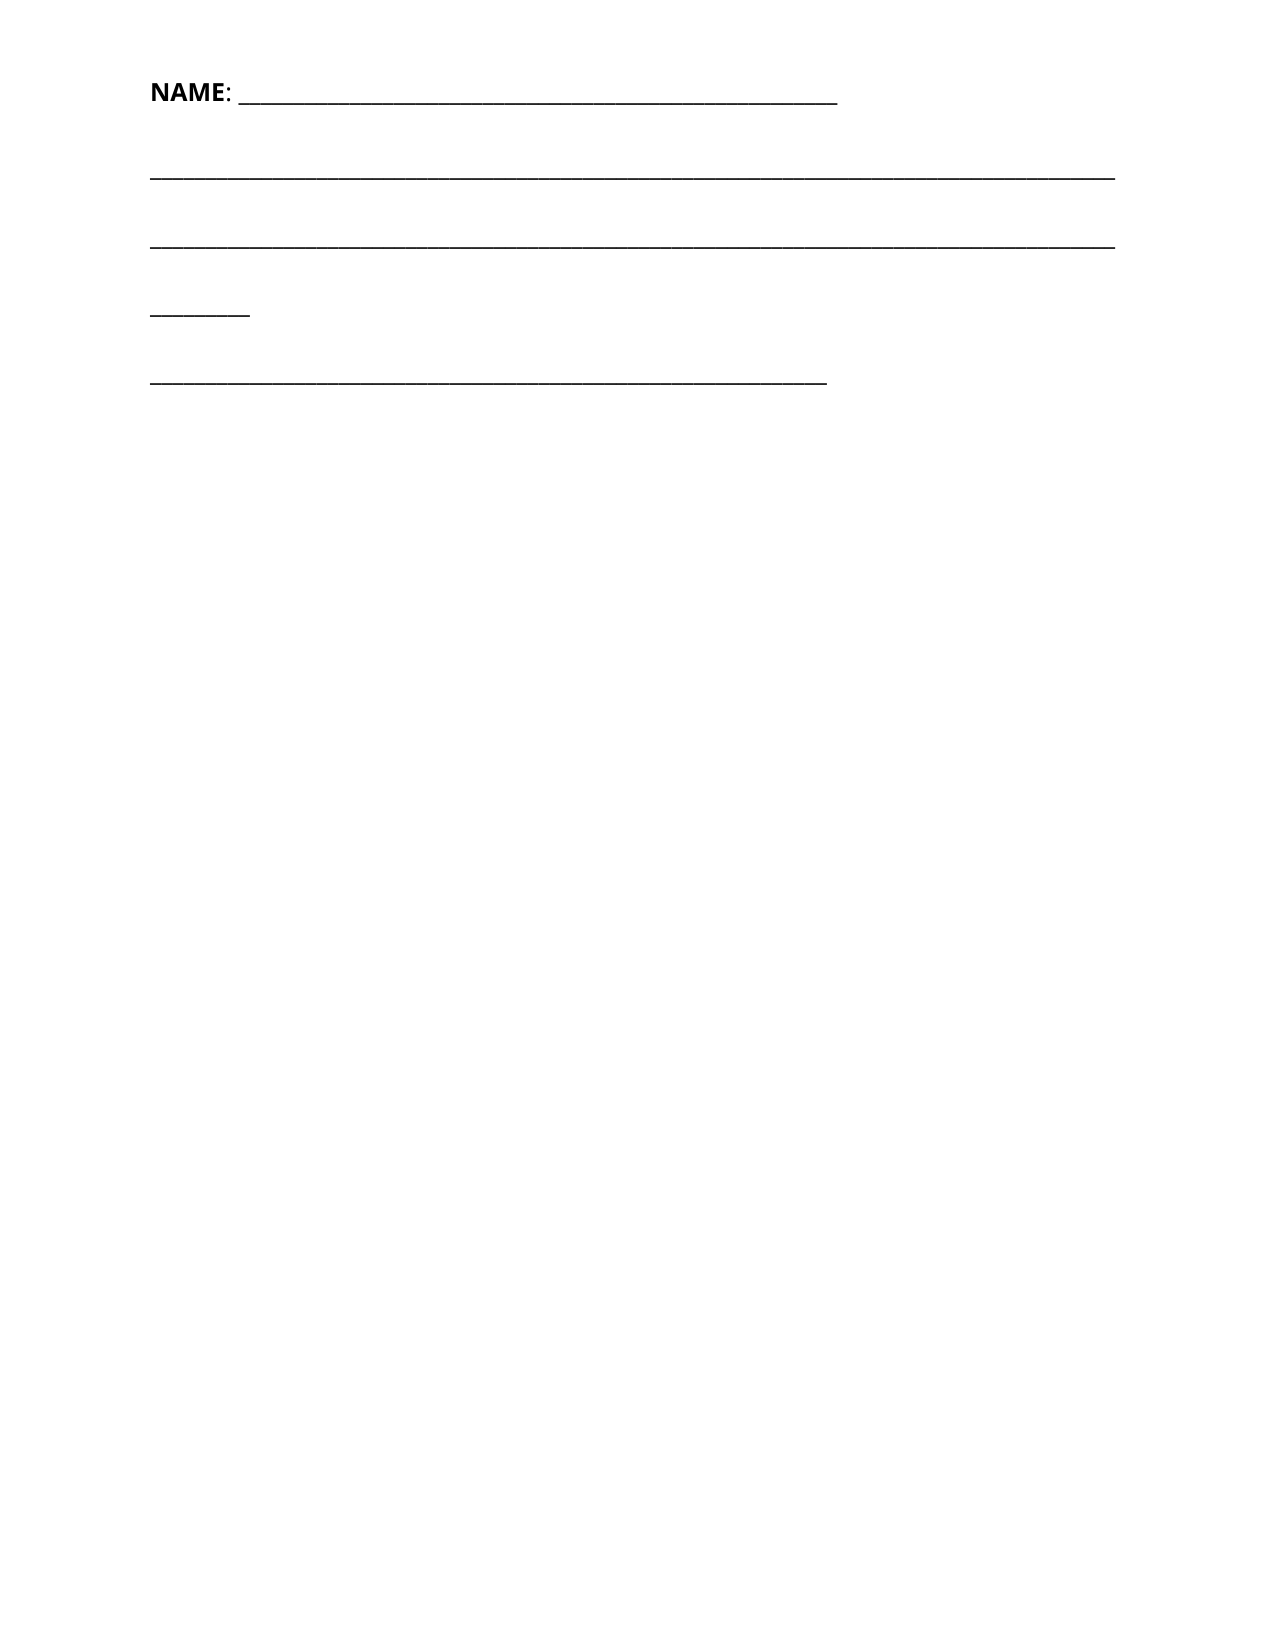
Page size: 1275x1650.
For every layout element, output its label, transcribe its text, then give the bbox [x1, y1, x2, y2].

text _____________________________________________________________ [150, 354, 1125, 388]
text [150, 150, 1125, 320]
